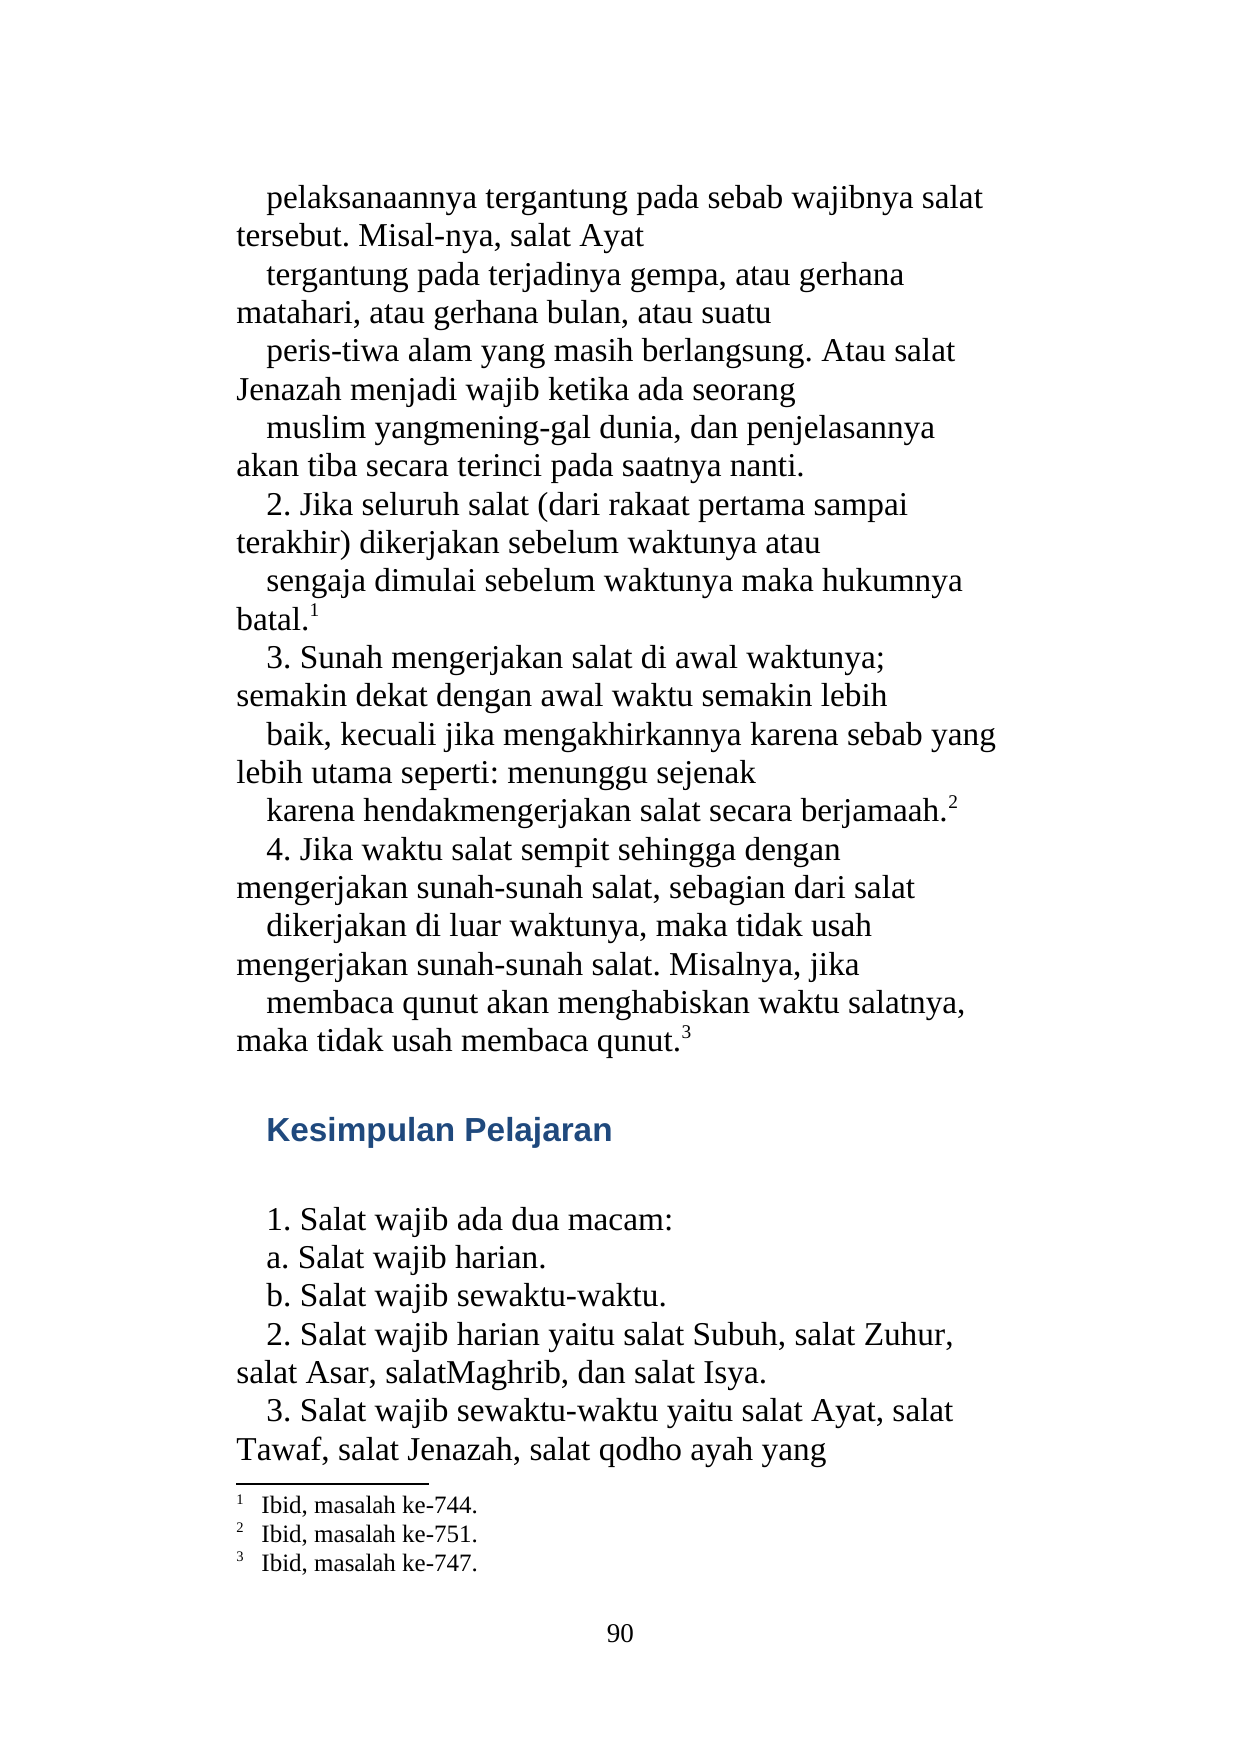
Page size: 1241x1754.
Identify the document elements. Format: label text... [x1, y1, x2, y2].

text a. Salat wajib harian. [236, 1237, 1004, 1276]
text 2. Jika seluruh salat (dari rakaat pertama sampai terakhir) dikerjakan sebelum waktunya atau [236, 484, 1004, 561]
text pelaksanaannya tergantung pada sebab wajibnya salat tersebut. Misal-nya, salat Ayat [236, 177, 1004, 254]
text membaca qunut akan menghabiskan waktu salatnya, maka tidak usah membaca qunut. [236, 982, 1004, 1059]
text 4. Jika waktu salat sempit sehingga dengan mengerjakan sunah-sunah salat, sebagian dari salat [236, 829, 1004, 906]
text dikerjakan di luar waktunya, maka tidak usah mengerjakan sunah-sunah salat. Misalnya, jika [236, 906, 1004, 982]
text tergantung pada terjadinya gempa, atau gerhana matahari, atau gerhana bulan, atau suatu [236, 254, 1004, 331]
subtitle Kesimpulan Pelajaran [236, 1110, 1004, 1148]
text peris-tiwa alam yang masih berlangsung. Atau salat Jenazah menjadi wajib ketika ada seorang [236, 331, 1004, 407]
text 2. Salat wajib harian yaitu salat Subuh, salat Zuhur, salat Asar, salatMaghrib, dan salat Isya. [236, 1314, 1004, 1391]
text 1. Salat wajib ada dua macam: [236, 1199, 1004, 1237]
text 3. Salat wajib sewaktu-waktu yaitu salat Ayat, salat Tawaf, salat Jenazah, salat qodho ayah yang [236, 1391, 1004, 1467]
text b. Salat wajib sewaktu-waktu. [236, 1276, 1004, 1314]
text muslim yangmening-gal dunia, dan penjelasannya akan tiba secara terinci pada saatnya nanti. [236, 407, 1004, 484]
text 3. Sunah mengerjakan salat di awal waktunya; semakin dekat dengan awal waktu semakin lebih [236, 637, 1004, 714]
text sengaja dimulai sebelum waktunya maka hukumnya batal. [236, 561, 1004, 637]
text baik, kecuali jika mengakhirkannya karena sebab yang lebih utama seperti: menunggu sejenak [236, 714, 1004, 791]
text karena hendakmengerjakan salat secara berjamaah. [236, 791, 1004, 829]
